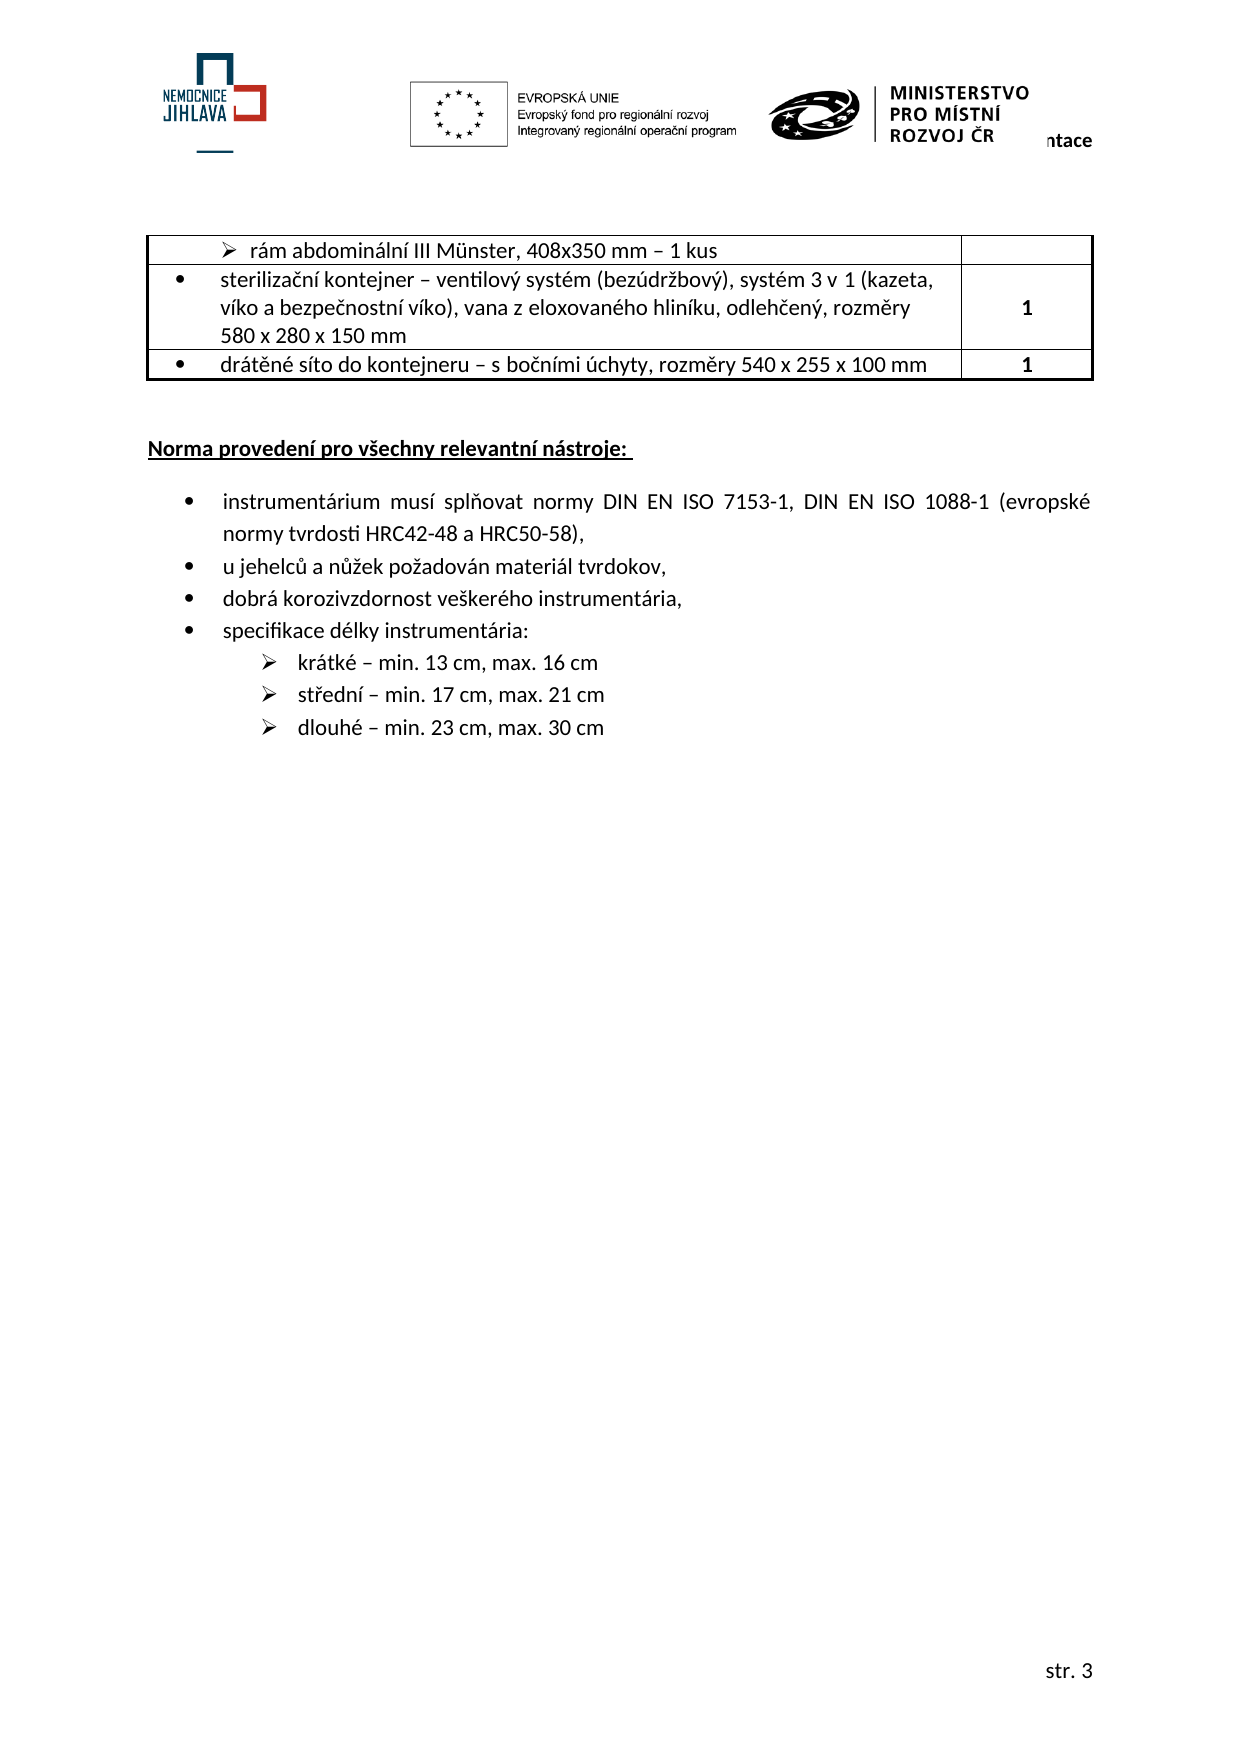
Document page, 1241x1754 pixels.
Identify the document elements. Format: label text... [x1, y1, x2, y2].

table_cell 1 [962, 265, 1091, 349]
table_cell sterilizační kontejner – ventilový systém (bezúdržbový), systém 3 v 1 (kazeta, víko a bezpečnostní víko), vana z eloxovaného hliníku, odlehčený, rozměry 580 x 280 x 150 mm [149, 265, 961, 349]
table_cell 1 [962, 236, 1091, 264]
list dlouhé – min. 23 cm, max. 30 cm [260, 713, 1093, 741]
text Norma provedení pro všechny relevantní nástroje: [148, 434, 1093, 462]
picture [163, 53, 267, 153]
list specifikace délky instrumentária: [185, 616, 1093, 644]
list krátké – min. 13 cm, max. 16 cm [260, 648, 1093, 676]
list dobrá korozivzdornost veškerého instrumentária, [185, 584, 1093, 612]
list střední – min. 17 cm, max. 21 cm [260, 681, 1093, 708]
table_cell 1 [962, 350, 1091, 378]
list instrumentárium musí splňovat normy DIN EN ISO 7153-1, DIN EN ISO 1088-1 (evropské normy tvrdosti HRC42-48 a HRC50-58), [185, 487, 1093, 548]
table_cell drátěné síto do kontejneru – s bočními úchyty, rozměry 540 x 255 x 100 mm [149, 350, 961, 378]
picture [388, 59, 1047, 166]
list u jehelců a nůžek požadován materiál tvrdokov, [185, 552, 1093, 580]
